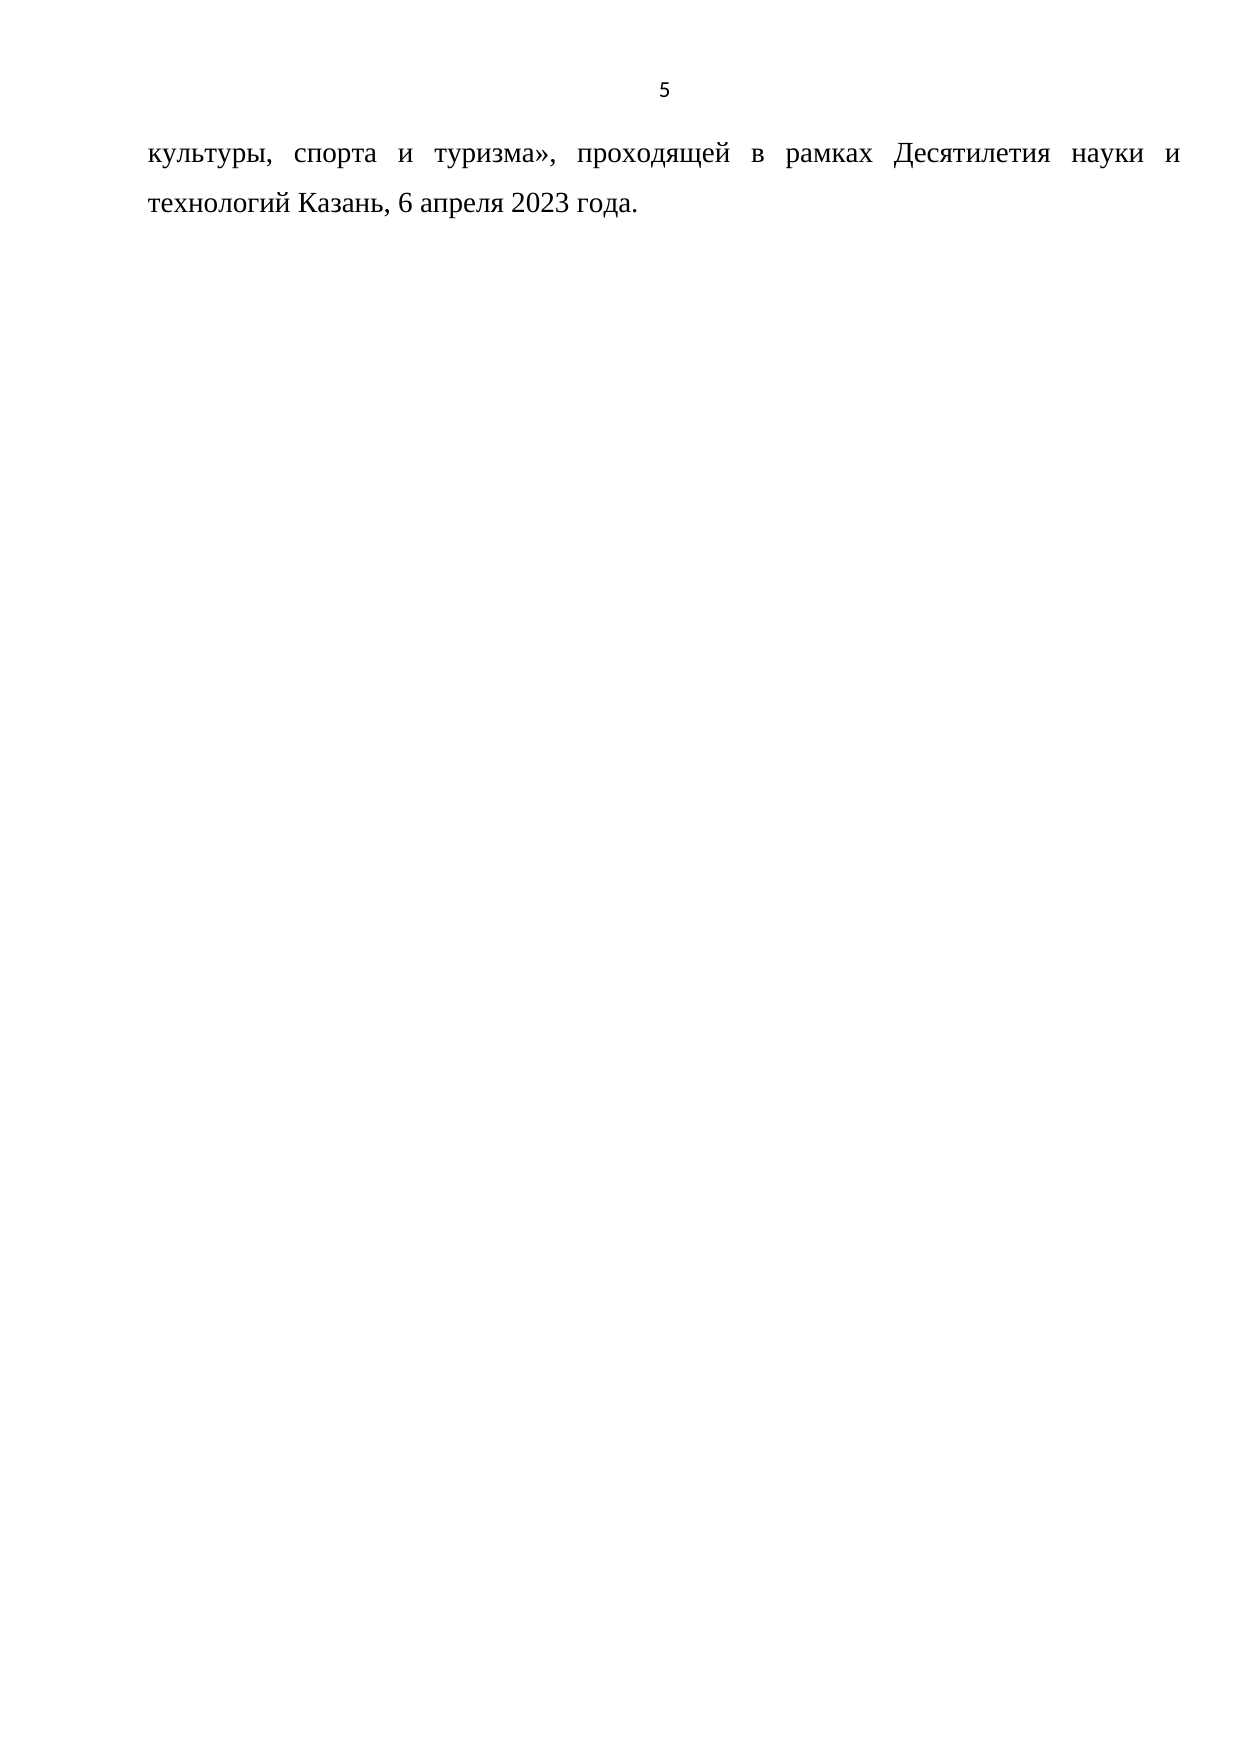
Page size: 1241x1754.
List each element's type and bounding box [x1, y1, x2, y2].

text [148, 135, 1181, 219]
